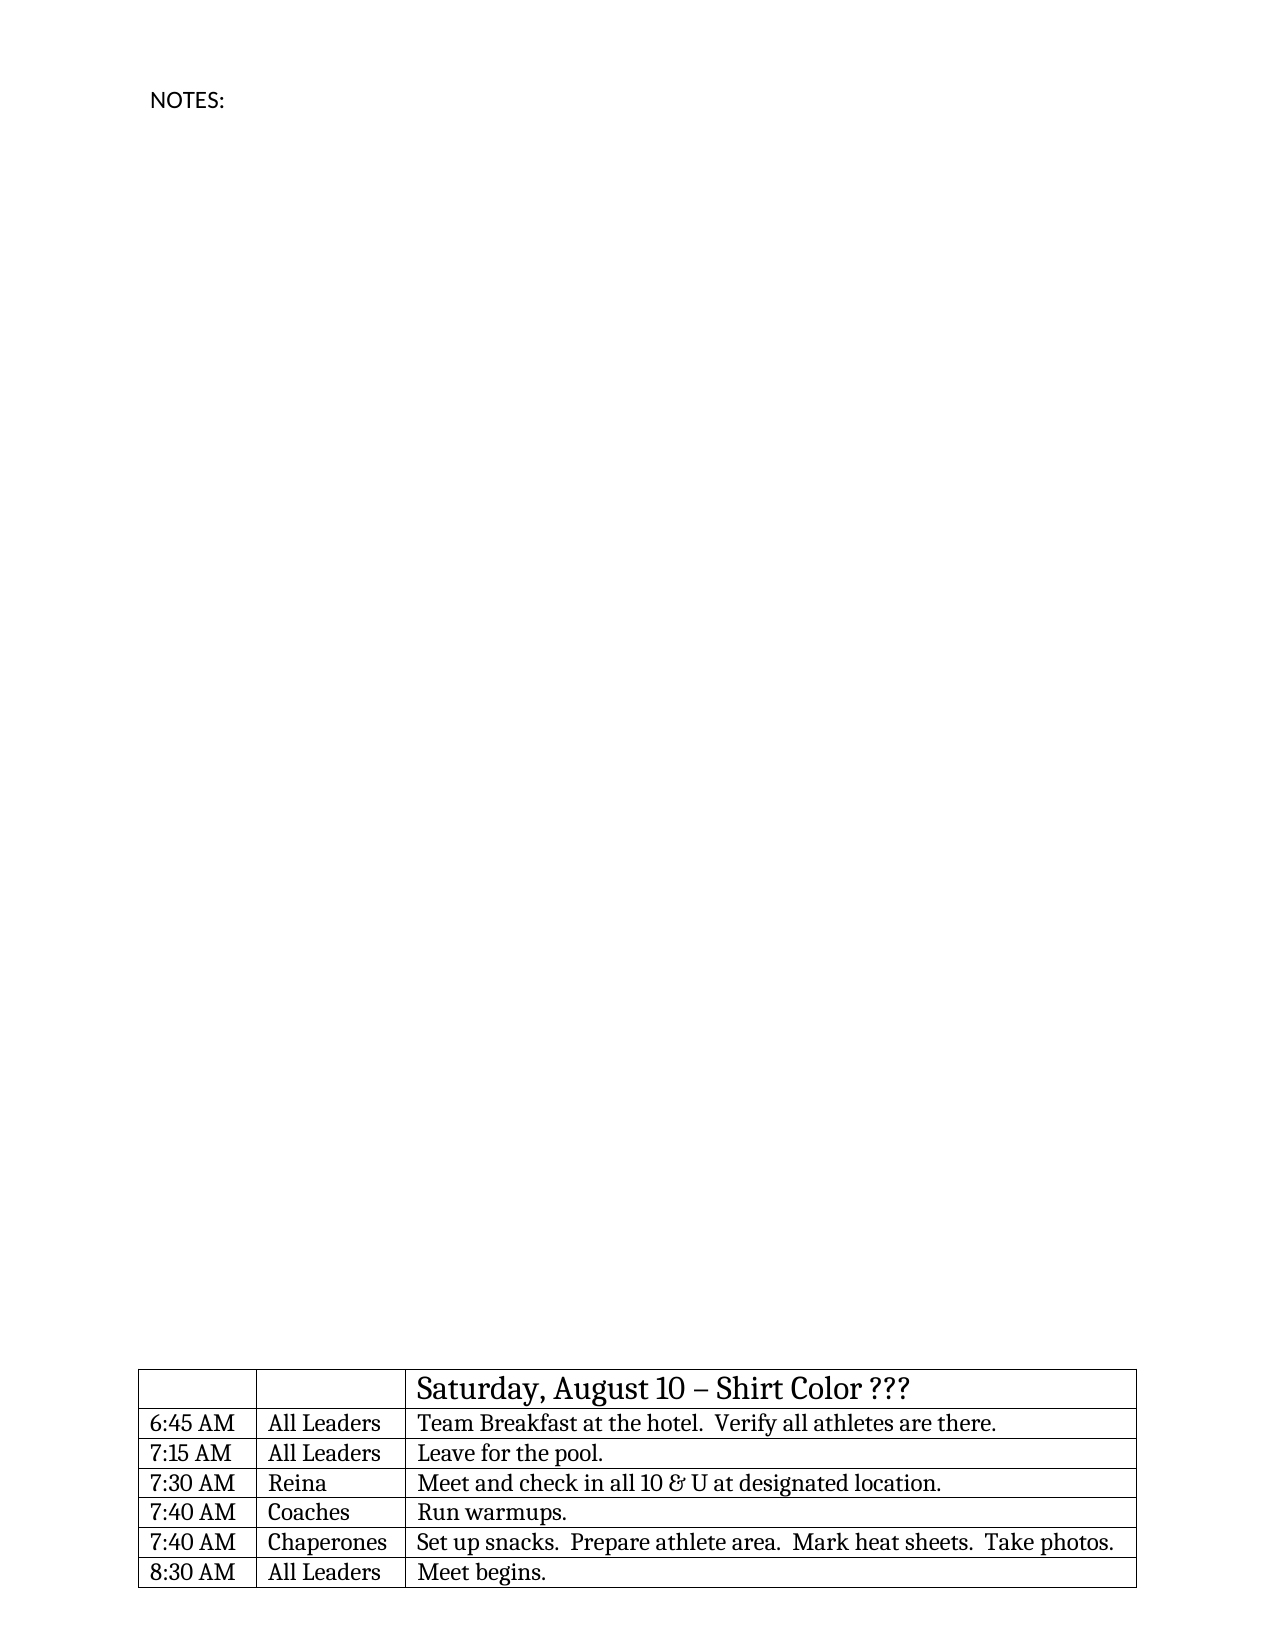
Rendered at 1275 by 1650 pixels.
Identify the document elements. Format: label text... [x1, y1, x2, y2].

table_cell 7:40 AM [139, 1528, 256, 1557]
table_header Saturday, August 10 – Shirt Color ??? [406, 1370, 1136, 1408]
table_cell Set up snacks. Prepare athlete area. Mark heat sheets. Take photos. [406, 1528, 1136, 1557]
text NOTES: [150, 84, 1125, 115]
table_header [257, 1370, 405, 1408]
table_cell Chaperones [257, 1528, 405, 1557]
table_header [139, 1370, 256, 1408]
table_cell Coaches [257, 1498, 405, 1527]
table_cell 7:40 AM [139, 1498, 256, 1527]
table_cell Run warmups. [406, 1498, 1136, 1527]
table_cell 6:45 AM [139, 1409, 256, 1438]
table_cell All Leaders [257, 1439, 405, 1467]
table_cell Team Breakfast at the hotel. Verify all athletes are there. [406, 1409, 1136, 1438]
table_cell 8:30 AM [139, 1558, 256, 1587]
table_cell All Leaders [257, 1558, 405, 1587]
table_cell Reina [257, 1469, 405, 1497]
table_cell 7:30 AM [139, 1469, 256, 1497]
table_cell Leave for the pool. [406, 1439, 1136, 1467]
table_cell Meet and check in all 10 & U at designated location. [406, 1469, 1136, 1497]
table_cell All Leaders [257, 1409, 405, 1438]
table_cell Meet begins. [406, 1558, 1136, 1587]
table_cell 7:15 AM [139, 1439, 256, 1467]
